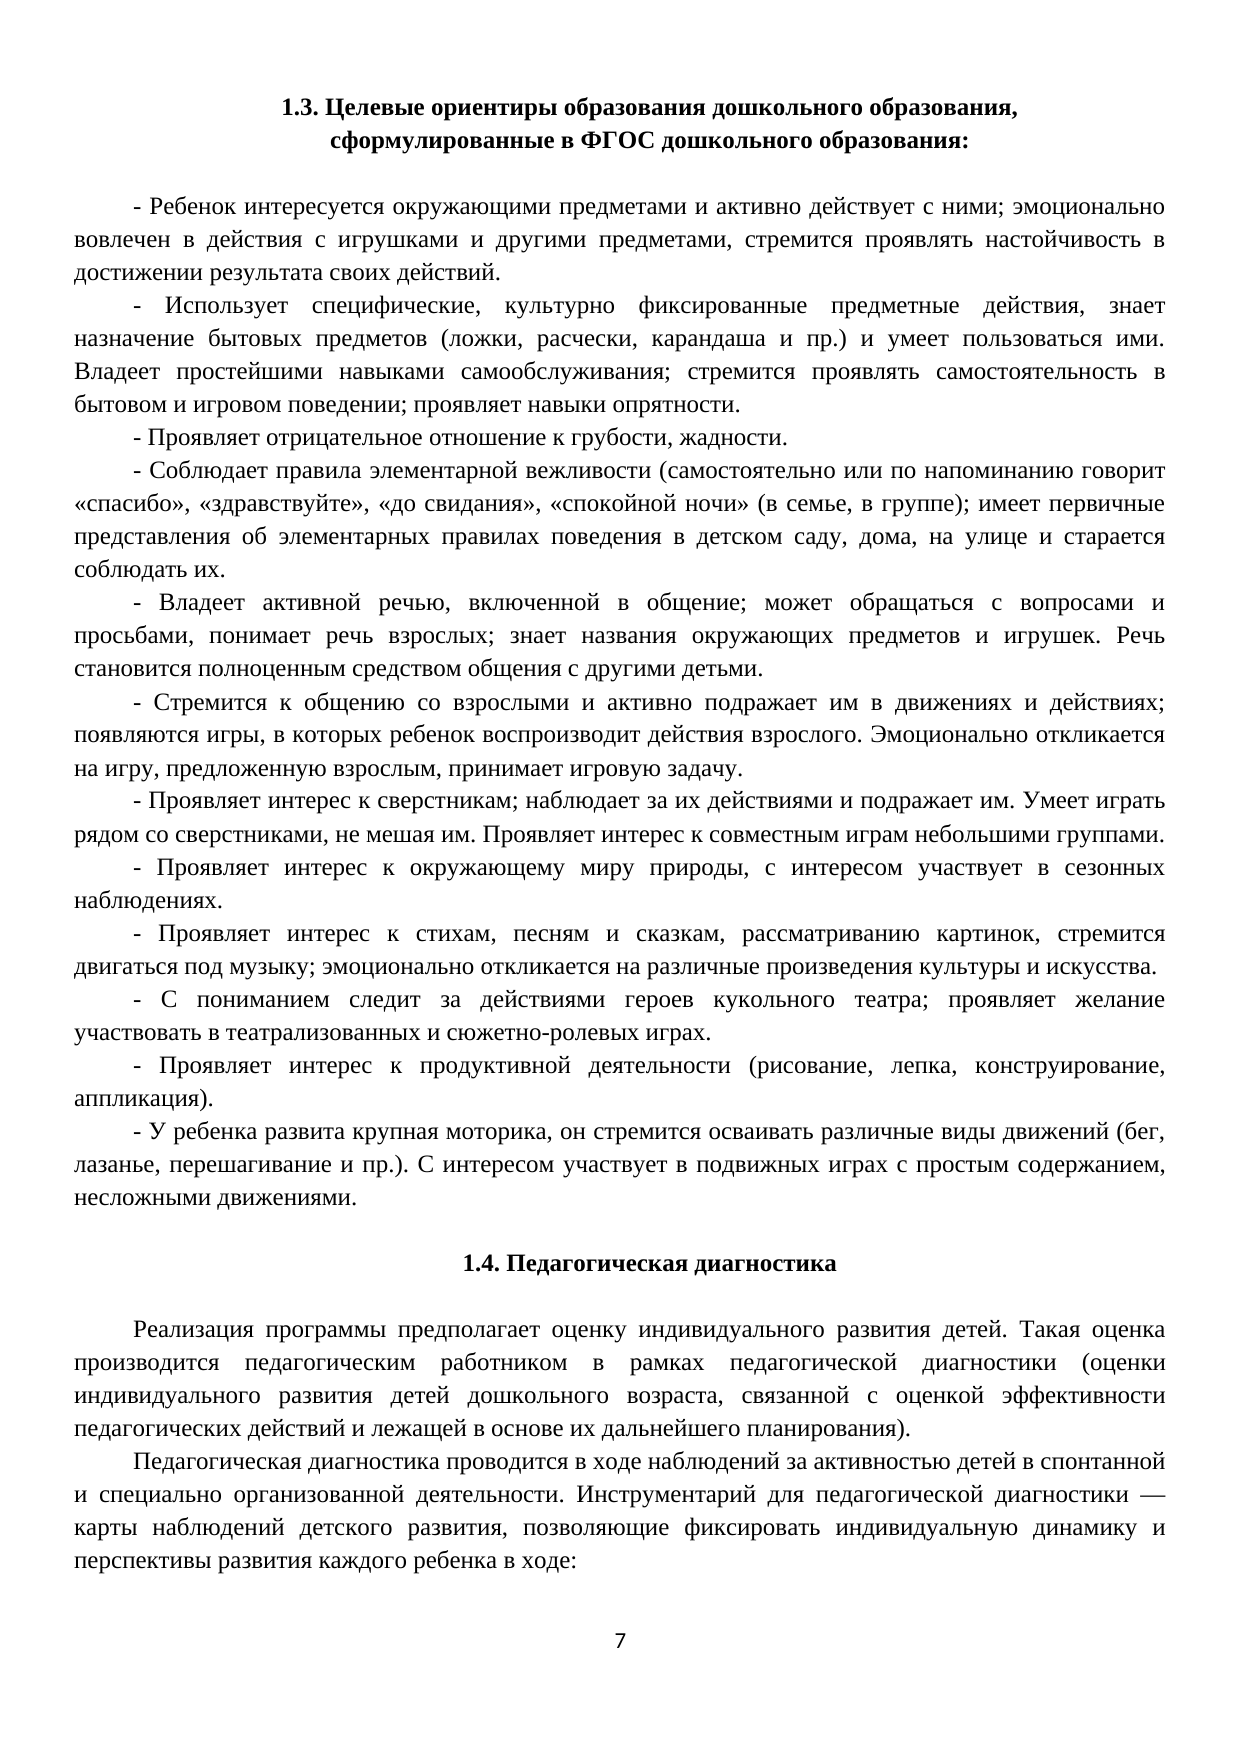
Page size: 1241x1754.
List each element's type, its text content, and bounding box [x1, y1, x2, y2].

text - Проявляет интерес к сверстникам; наблюдает за их действиями и подражает им. Умеет играть рядом со сверстниками, не мешая им. Проявляет интерес к совместным играм небольшими группами. [74, 786, 1167, 847]
text - Проявляет отрицательное отношение к грубости, жадности. [74, 422, 1167, 451]
text 1.3. Целевые ориентиры образования дошкольного образования, [74, 92, 1167, 121]
text - У ребенка развита крупная моторика, он стремится осваивать различные виды движений (бег, лазанье, перешагивание и пр.). С интересом участвует в подвижных играх с простым содержанием, несложными движениями. [74, 1116, 1167, 1211]
text - Проявляет интерес к стихам, песням и сказкам, рассматриванию картинок, стремится двигаться под музыку; эмоционально откликается на различные произведения культуры и искусства. [74, 918, 1167, 979]
text - С пониманием следит за действиями героев кукольного театра; проявляет желание участвовать в театрализованных и сюжетно-ролевых играх. [74, 984, 1167, 1046]
text сформулированные в ФГОС дошкольного образования: [74, 125, 1167, 154]
text - Проявляет интерес к окружающему миру природы, с интересом участвует в сезонных наблюдениях. [74, 852, 1167, 913]
text - Стремится к общению со взрослыми и активно подражает им в движениях и действиях; появляются игры, в которых ребенок воспроизводит действия взрослого. Эмоционально откликается на игру, предложенную взрослым, принимает игровую задачу. [74, 687, 1167, 781]
text - Владеет активной речью, включенной в общение; может обращаться с вопросами и просьбами, понимает речь взрослых; знает названия окружающих предметов и игрушек. Речь становится полноценным средством общения с другими детьми. [74, 587, 1167, 682]
text - Проявляет интерес к продуктивной деятельности (рисование, лепка, конструирование, аппликация). [74, 1050, 1167, 1112]
text - Ребенок интересуется окружающими предметами и активно действует с ними; эмоционально вовлечен в действия с игрушками и другими предметами, стремится проявлять настойчивость в достижении результата своих действий. [74, 191, 1167, 286]
text Реализация программы предполагает оценку индивидуального развития детей. Такая оценка производится педагогическим работником в рамках педагогической диагностики (оценки индивидуального развития детей дошкольного возраста, связанной с оценкой эффективности педагогических действий и лежащей в основе их дальнейшего планирования). [74, 1314, 1167, 1442]
text 1.4. Педагогическая диагностика [74, 1248, 1167, 1277]
text Педагогическая диагностика проводится в ходе наблюдений за активностью детей в спонтанной и специально организованной деятельности. Инструментарий для педагогической диагностики — карты наблюдений детского развития, позволяющие фиксировать индивидуальную динамику и перспективы развития каждого ребенка в ходе: [74, 1446, 1167, 1574]
text - Соблюдает правила элементарной вежливости (самостоятельно или по напоминанию говорит «спасибо», «здравствуйте», «до свидания», «спокойной ночи» (в семье, в группе); имеет первичные представления об элементарных правилах поведения в детском саду, дома, на улице и старается соблюдать их. [74, 455, 1167, 583]
text - Использует специфические, культурно фиксированные предметные действия, знает назначение бытовых предметов (ложки, расчески, карандаша и пр.) и умеет пользоваться ими. Владеет простейшими навыками самообслуживания; стремится проявлять самостоятельность в бытовом и игровом поведении; проявляет навыки опрятности. [74, 290, 1167, 418]
